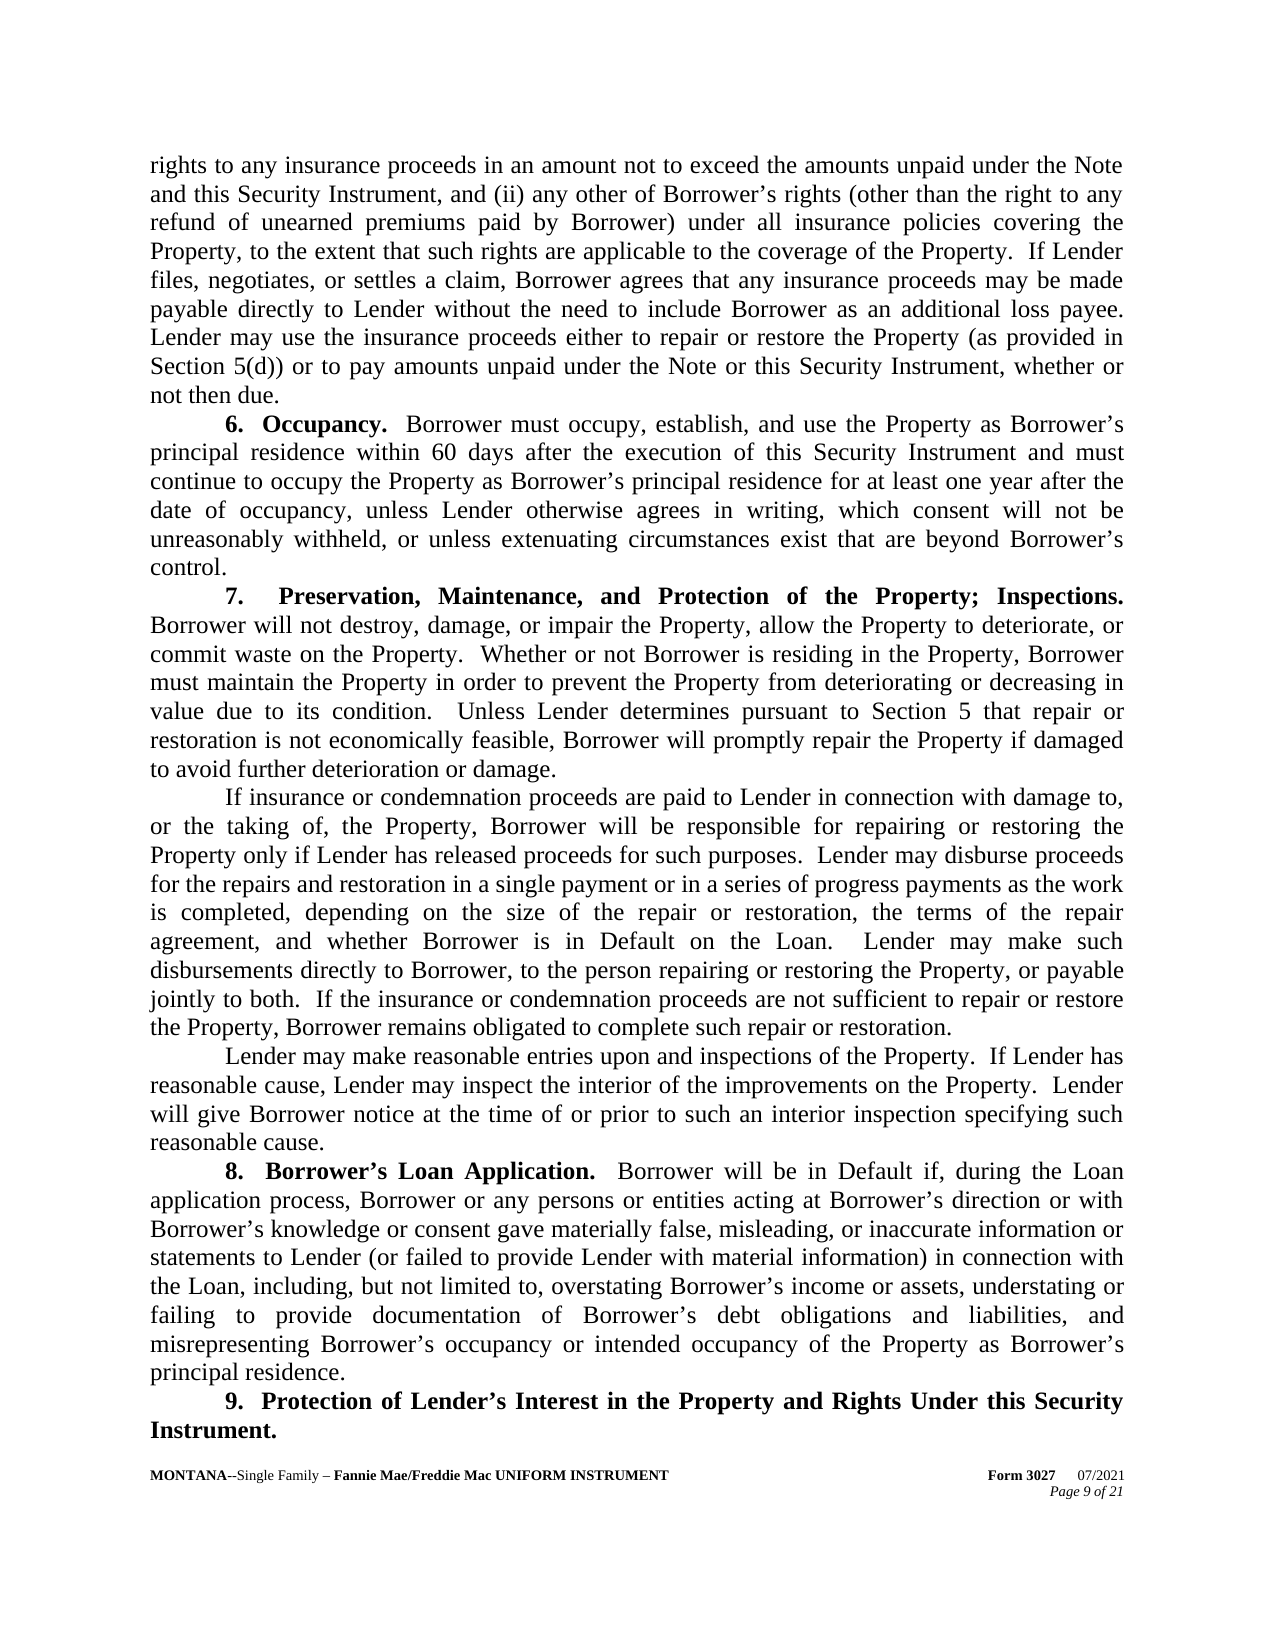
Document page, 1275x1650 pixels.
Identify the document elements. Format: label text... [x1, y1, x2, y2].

text 7. Preservation, Maintenance, and Protection of the Property; Inspections. Borrower will not destroy, damage, or impair the Property, allow the Property to deteriorate, or commit waste on the Property. Whether or not Borrower is residing in the Property, Borrower must maintain the Property in order to prevent the Property from deteriorating or decreasing in value due to its condition. Unless Lender determines pursuant to Section 5 that repair or restoration is not economically feasible, Borrower will promptly repair the Property if damaged to avoid further deterioration or damage. [150, 581, 1125, 782]
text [150, 150, 1125, 409]
text If insurance or condemnation proceeds are paid to Lender in connection with damage to, or the taking of, the Property, Borrower will be responsible for repairing or restoring the Property only if Lender has released proceeds for such purposes. Lender may disburse proceeds for the repairs and restoration in a single payment or in a series of progress payments as the work is completed, depending on the size of the repair or restoration, the terms of the repair agreement, and whether Borrower is in Default on the Loan. Lender may make such disbursements directly to Borrower, to the person repairing or restoring the Property, or payable jointly to both. If the insurance or condemnation proceeds are not sufficient to repair or restore the Property, Borrower remains obligated to complete such repair or restoration. [150, 782, 1125, 1041]
text Lender may make reasonable entries upon and inspections of the Property. If Lender has reasonable cause, Lender may inspect the interior of the improvements on the Property. Lender will give Borrower notice at the time of or prior to such an interior inspection specifying such reasonable cause. [150, 1041, 1125, 1156]
text 8. Borrower’s Loan Application. Borrower will be in Default if, during the Loan application process, Borrower or any persons or entities acting at Borrower’s direction or with Borrower’s knowledge or consent gave materially false, misleading, or inaccurate information or statements to Lender (or failed to provide Lender with material information) in connection with the Loan, including, but not limited to, overstating Borrower’s income or assets, understating or failing to provide documentation of Borrower’s debt obligations and liabilities, and misrepresenting Borrower’s occupancy or intended occupancy of the Property as Borrower’s principal residence. [150, 1156, 1125, 1386]
text 9. Protection of Lender’s Interest in the Property and Rights Under this Security Instrument. [150, 1386, 1125, 1444]
text 6. Occupancy. Borrower must occupy, establish, and use the Property as Borrower’s principal residence within 60 days after the execution of this Security Instrument and must continue to occupy the Property as Borrower’s principal residence for at least one year after the date of occupancy, unless Lender otherwise agrees in writing, which consent will not be unreasonably withheld, or unless extenuating circumstances exist that are beyond Borrower’s control. [150, 409, 1125, 581]
